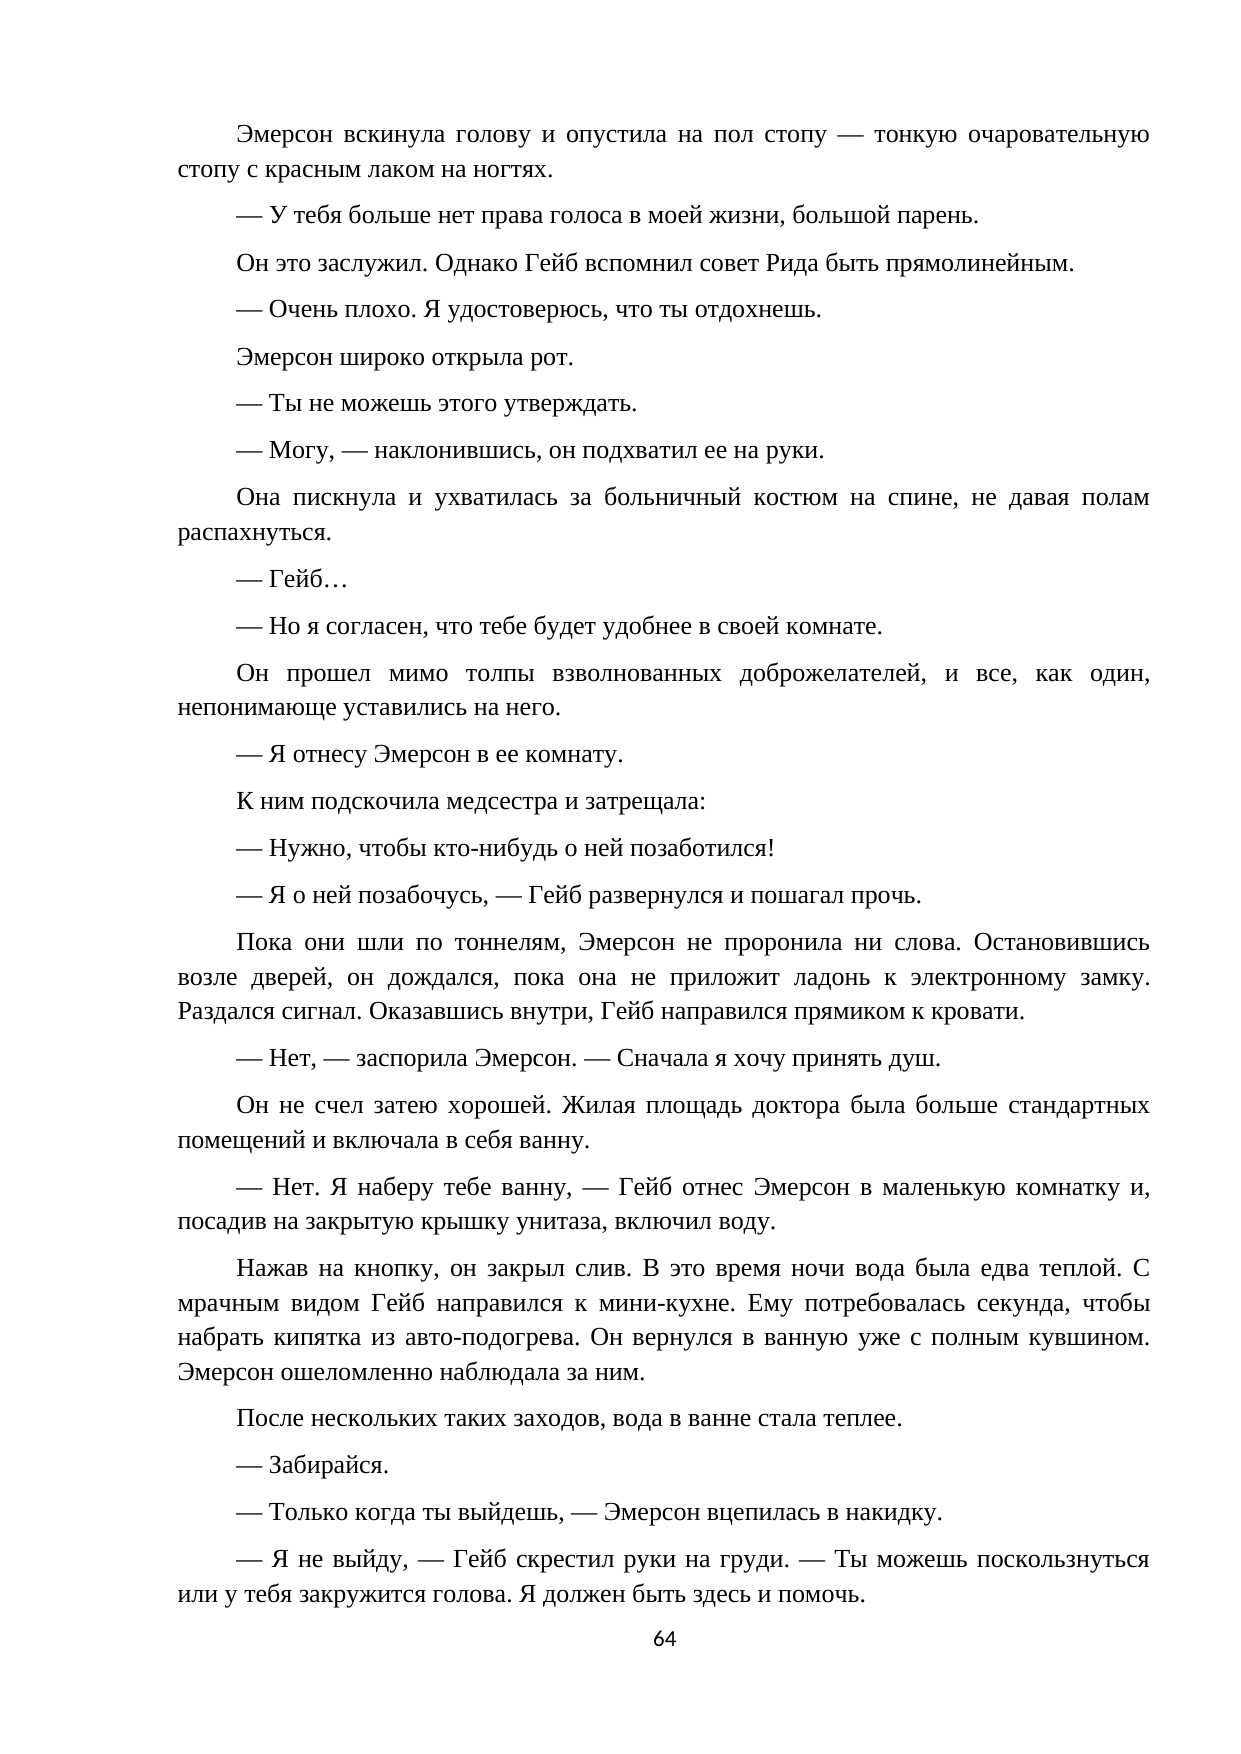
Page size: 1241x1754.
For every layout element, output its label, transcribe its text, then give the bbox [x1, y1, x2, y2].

text Она пискнула и ухватилась за больничный костюм на спине, не давая полам распахнуться. [177, 481, 1152, 546]
text После нескольких таких заходов, вода в ванне стала теплее. [177, 1402, 1152, 1432]
text — Но я согласен, что тебе будет удобнее в своей комнате. [177, 610, 1152, 640]
text — Гейб… [177, 563, 1152, 593]
text — Я отнесу Эмерсон в ее комнату. [177, 738, 1152, 768]
text К ним подскочила медсестра и затрещала: [177, 785, 1152, 815]
text Пока они шли по тоннелям, Эмерсон не проронила ни слова. Остановившись возле дверей, он дождался, пока она не приложит ладонь к электронному замку. Раздался сигнал. Оказавшись внутри, Гейб направился прямиком к кровати. [177, 926, 1152, 1025]
text — У тебя больше нет права голоса в моей жизни, большой парень. [177, 199, 1152, 229]
text — Нужно, чтобы кто-нибудь о ней позаботился! [177, 832, 1152, 862]
text — Я не выйду, — Гейб скрестил руки на груди. — Ты можешь поскользнуться или у тебя закружится голова. Я должен быть здесь и помочь. [177, 1543, 1152, 1608]
text — Я о ней позабочусь, — Гейб развернулся и пошагал прочь. [177, 879, 1152, 909]
text Он не счел затею хорошей. Жилая площадь доктора была больше стандартных помещений и включала в себя ванну. [177, 1089, 1152, 1154]
text Он это заслужил. Однако Гейб вспомнил совет Рида быть прямолинейным. [177, 247, 1152, 277]
text — Ты не можешь этого утверждать. [177, 387, 1152, 417]
text Эмерсон вскинула голову и опустила на пол стопу — тонкую очаровательную стопу с красным лаком на ногтях. [177, 118, 1152, 183]
text Нажав на кнопку, он закрыл слив. В это время ночи вода была едва теплой. С мрачным видом Гейб направился к мини-кухне. Ему потребовалась секунда, чтобы набрать кипятка из авто-подогрева. Он вернулся в ванную уже с полным кувшином. Эмерсон ошеломленно наблюдала за ним. [177, 1252, 1152, 1386]
text — Очень плохо. Я удостоверюсь, что ты отдохнешь. [177, 293, 1152, 323]
text — Забирайся. [177, 1449, 1152, 1479]
text — Только когда ты выйдешь, — Эмерсон вцепилась в накидку. [177, 1496, 1152, 1526]
text — Нет, — заспорила Эмерсон. — Сначала я хочу принять душ. [177, 1042, 1152, 1072]
text — Могу, — наклонившись, он подхватил ее на руки. [177, 434, 1152, 464]
text — Нет. Я наберу тебе ванну, — Гейб отнес Эмерсон в маленькую комнатку и, посадив на закрытую крышку унитаза, включил воду. [177, 1171, 1152, 1235]
text Он прошел мимо толпы взволнованных доброжелателей, и все, как один, непонимающе уставились на него. [177, 657, 1152, 721]
text Эмерсон широко открыла рот. [177, 341, 1152, 371]
